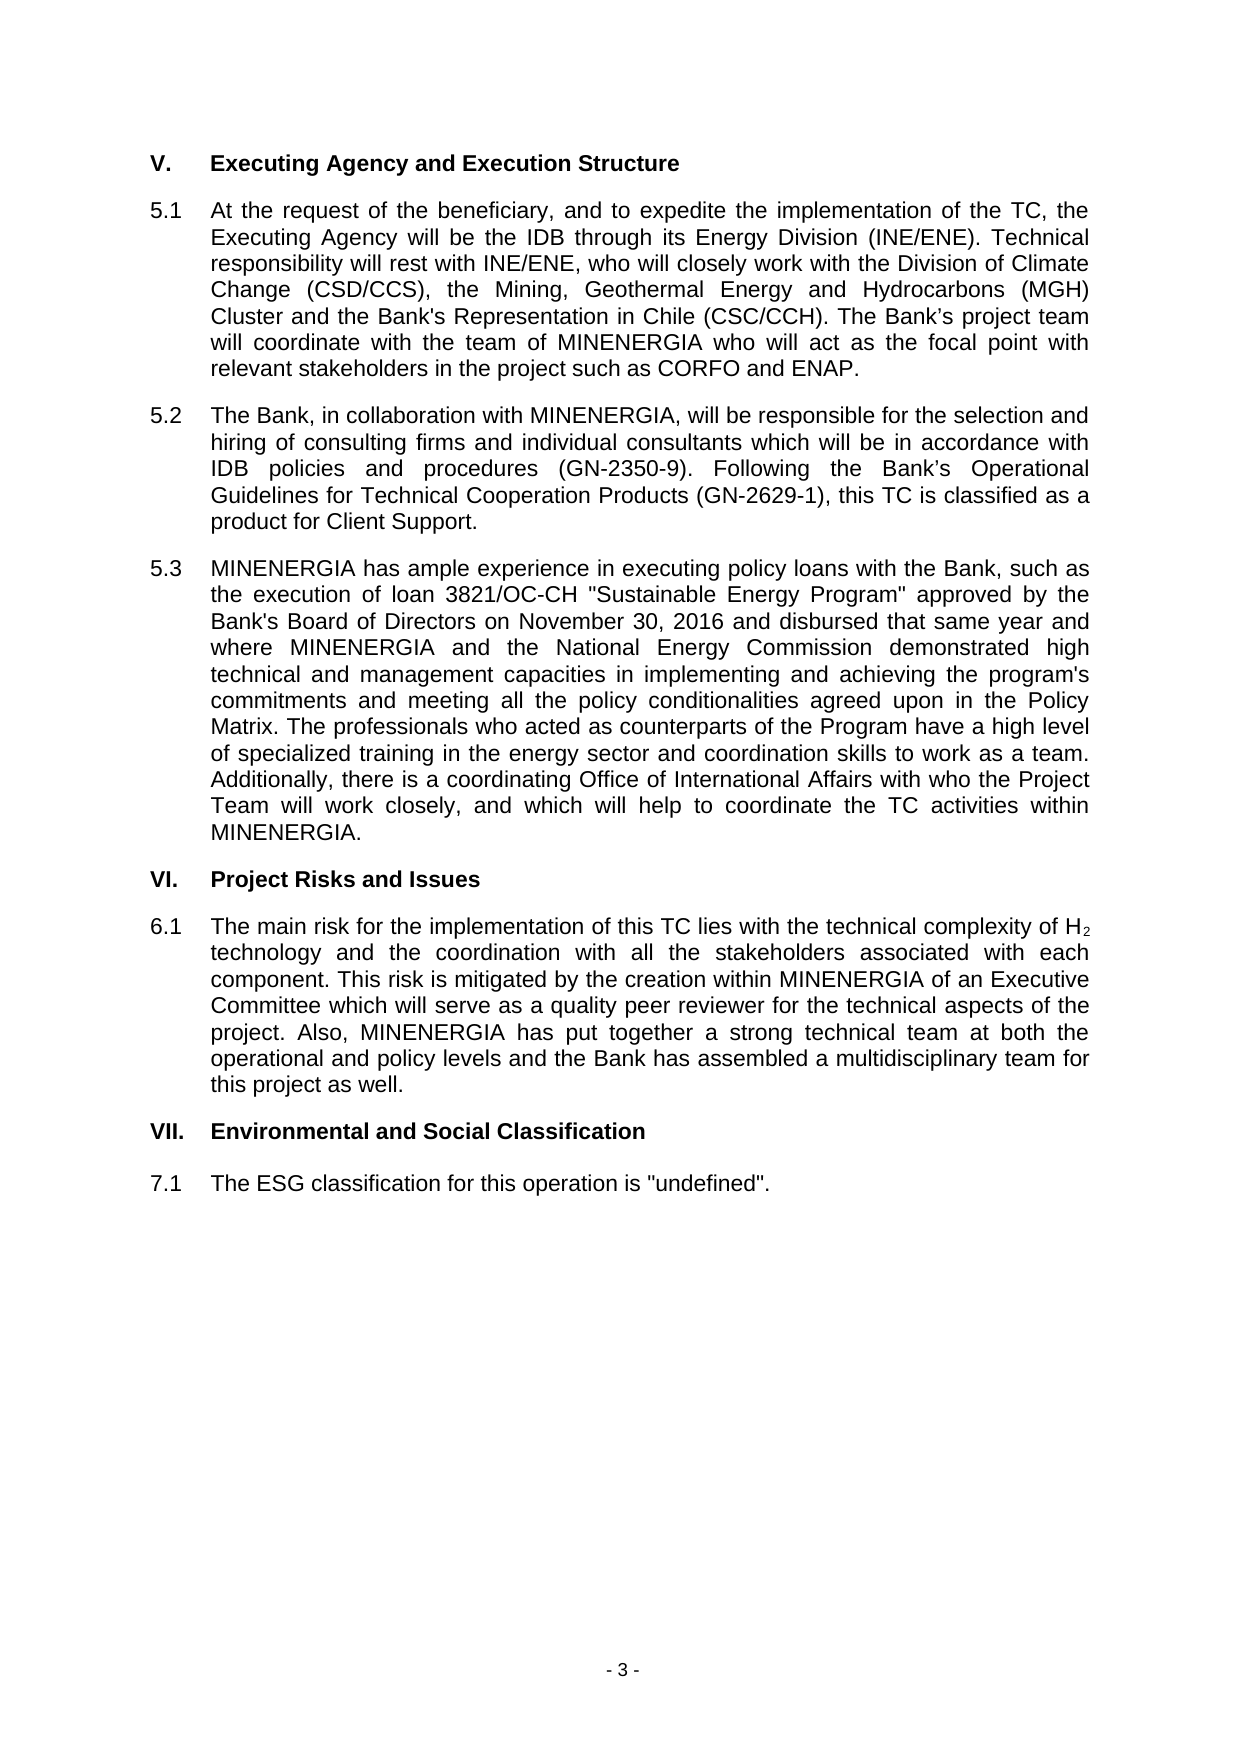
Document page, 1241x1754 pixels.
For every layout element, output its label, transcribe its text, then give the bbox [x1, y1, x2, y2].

text VII. Environmental and Social Classification [150, 1118, 1090, 1145]
text VI. Project Risks and Issues [150, 866, 1090, 892]
text 5.1 At the request of the beneficiary, and to expedite the implementation of the TC, the Executing Agency will be the IDB through its Energy Division (INE/ENE). Technical responsibility will rest with INE/ENE, who will closely work with the Division of Climate Change (CSD/CCS), the Mining, Geothermal Energy and Hydrocarbons (MGH) Cluster and the Bank's Representation in Chile (CSC/CCH). The Bank’s project team will coordinate with the team of MINENERGIA who will act as the focal point with relevant stakeholders in the project such as CORFO and ENAP. [150, 197, 1090, 382]
text 7.1 The ESG classification for this operation is "undefined". [150, 1170, 1090, 1196]
text 5.2 The Bank, in collaboration with MINENERGIA, will be responsible for the selection and hiring of consulting firms and individual consultants which will be in accordance with IDB policies and procedures (GN-2350-9). Following the Bank’s Operational Guidelines for Technical Cooperation Products (GN-2629-1), this TC is classified as a product for Client Support. [150, 402, 1090, 534]
text 6.1 The main risk for the implementation of this TC lies with the technical complexity of H2 technology and the coordination with all the stakeholders associated with each component. This risk is mitigated by the creation within MINENERGIA of an Executive Committee which will serve as a quality peer reviewer for the technical aspects of the project. Also, MINENERGIA has put together a strong technical team at both the operational and policy levels and the Bank has assembled a multidisciplinary team for this project as well. [150, 913, 1090, 1097]
text 5.3 MINENERGIA has ample experience in executing policy loans with the Bank, such as the execution of loan 3821/OC-CH "Sustainable Energy Program" approved by the Bank's Board of Directors on November 30, 2016 and disbursed that same year and where MINENERGIA and the National Energy Commission demonstrated high technical and management capacities in implementing and achieving the program's commitments and meeting all the policy conditionalities agreed upon in the Policy Matrix. The professionals who acted as counterparts of the Program have a high level of specialized training in the energy sector and coordination skills to work as a team. Additionally, there is a coordinating Office of International Affairs with who the Project Team will work closely, and which will help to coordinate the TC activities within MINENERGIA. [150, 555, 1090, 845]
text V. Executing Agency and Execution Structure [150, 150, 1090, 176]
